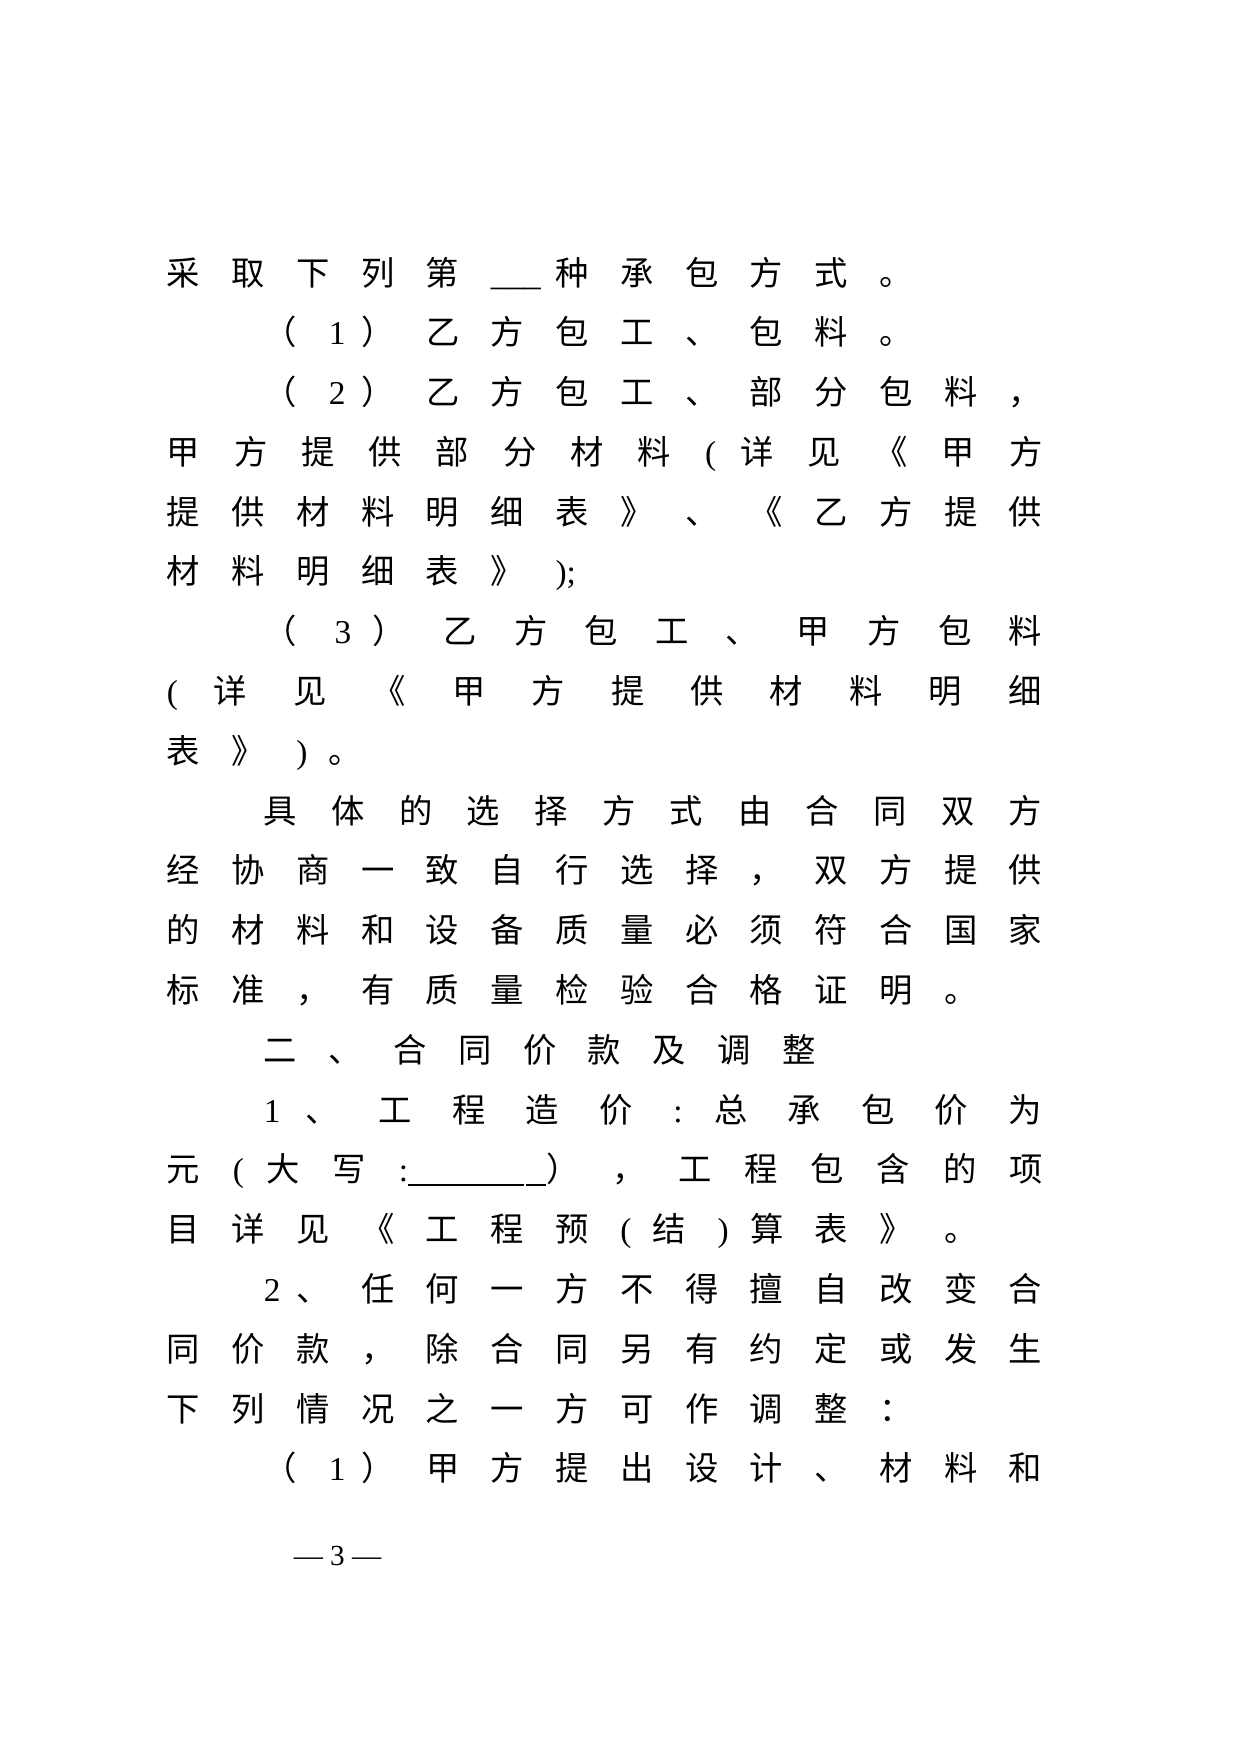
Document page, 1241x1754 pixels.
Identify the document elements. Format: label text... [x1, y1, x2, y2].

list （1）乙方包工、包料。 [167, 300, 1074, 360]
list 1、工程造价:总承包价为 元(大写: ），工程包含的项目详见《工程预(结)算表》。 [167, 1078, 1074, 1257]
list 合同价款及调整 [167, 1018, 1074, 1078]
list 具体的选择方式由合同双方经协商一致自行选择，双方提供的材料和设备质量必须符合国家标准，有质量检验合格证明。 [167, 779, 1074, 1018]
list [167, 241, 1074, 300]
list 2、任何一方不得擅自改变合同价款，除合同另有约定或发生下列情况之一方可作调整： [167, 1257, 1074, 1436]
list （1）甲方提出设计、材料和项目变更； [167, 1436, 1074, 1496]
list （2）乙方包工、部分包料，甲方提供部分材料(详见《甲方提供材料明细表》、《乙方提供材料明细表》); [167, 360, 1074, 599]
list （3）乙方包工、甲方包料(详见《甲方提供材料明细表》)。 [167, 599, 1074, 779]
